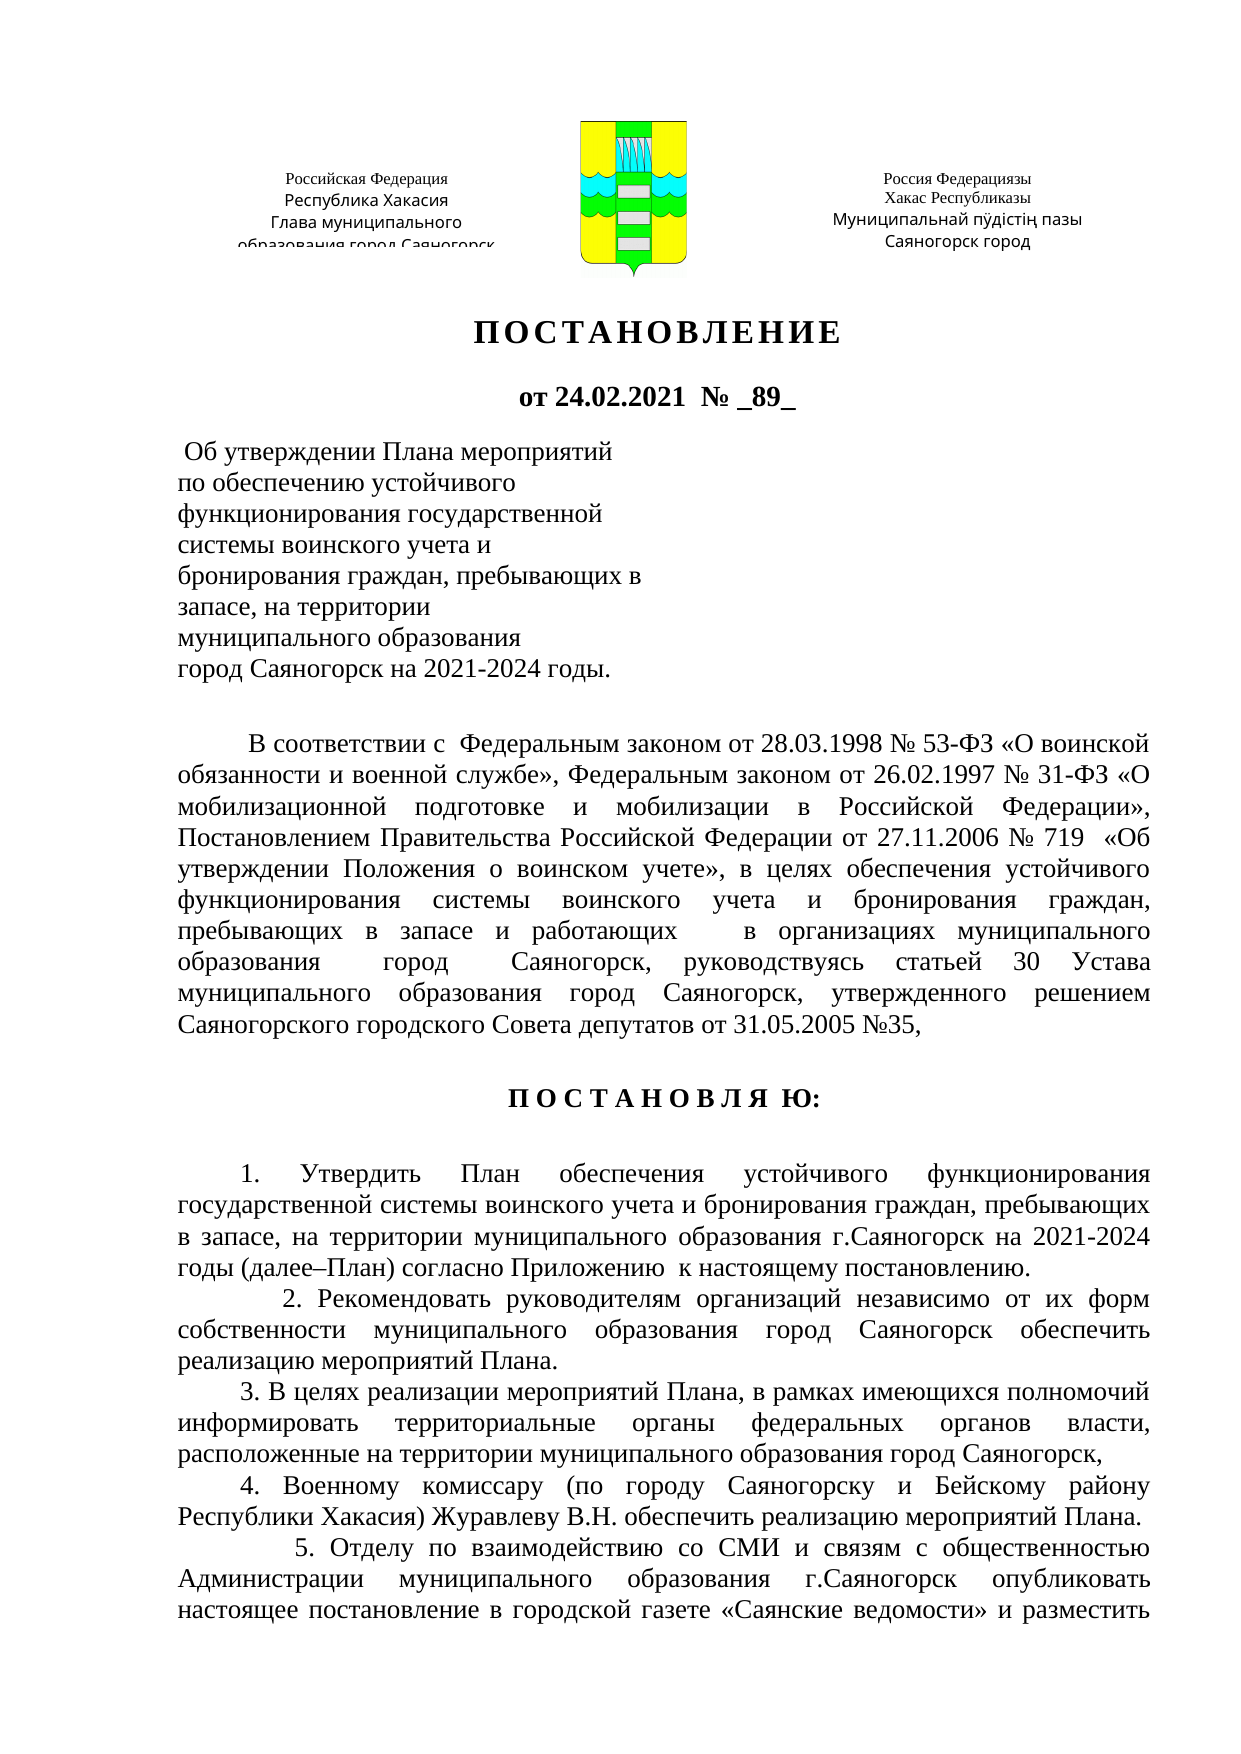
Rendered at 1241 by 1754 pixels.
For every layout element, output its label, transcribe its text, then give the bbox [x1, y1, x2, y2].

text город Саяногорск на 2021-2024 годы. [177, 653, 654, 684]
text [177, 1531, 1152, 1624]
text 2. Рекомендовать руководителям организаций независимо от их форм собственности муниципального образования город Саяногорск обеспечить реализацию мероприятий Плана. [177, 1282, 1152, 1375]
text П О С Т А Н О В Л Я Ю: [177, 1082, 1152, 1114]
text системы воинского учета и [177, 528, 654, 559]
text 3. В целях реализации мероприятий Плана, в рамках имеющихся полномочий информировать территориальные органы федеральных органов власти, расположенные на территории муниципального образования город Саяногорск, [177, 1375, 1152, 1469]
text Об утверждении Плана мероприятий [177, 434, 654, 466]
text 1. Утвердить План обеспечения устойчивого функционирования государственной системы воинского учета и бронирования граждан, пребывающих в запасе, на территории муниципального образования г.Саяногорск на 2021-2024 годы (далее–План) согласно Приложению к настоящему постановлению. [177, 1157, 1152, 1282]
text бронирования граждан, пребывающих в запасе, на территории [177, 559, 654, 621]
picture [580, 121, 687, 278]
text В соответствии с Федеральным законом от 28.03.1998 № 53-ФЗ «О воинской обязанности и военной службе», Федеральным законом от 26.02.1997 № 31-ФЗ «О мобилизационной подготовке и мобилизации в Российской Федерации», Постановлением Правительства Российской Федерации от 27.11.2006 № 719 «Об утверждении Положения о воинском учете», в целях обеспечения устойчивого функционирования системы воинского учета и бронирования граждан, пребывающих в запасе и работающих в организациях муниципального образования город Саяногорск, руководствуясь статьей 30 Устава муниципального образования город Саяногорск, утвержденного решением Саяногорского городского Совета депутатов от 31.05.2005 №35, [177, 727, 1152, 1039]
text по обеспечению устойчивого [177, 466, 654, 497]
text 4. Военному комиссару (по городу Саяногорску и Бейскому району Республики Хакасия) Журавлеву В.Н. обеспечить реализацию мероприятий Плана. [177, 1469, 1152, 1531]
text функционирования государственной [177, 497, 654, 528]
text муниципального образования [177, 621, 654, 653]
